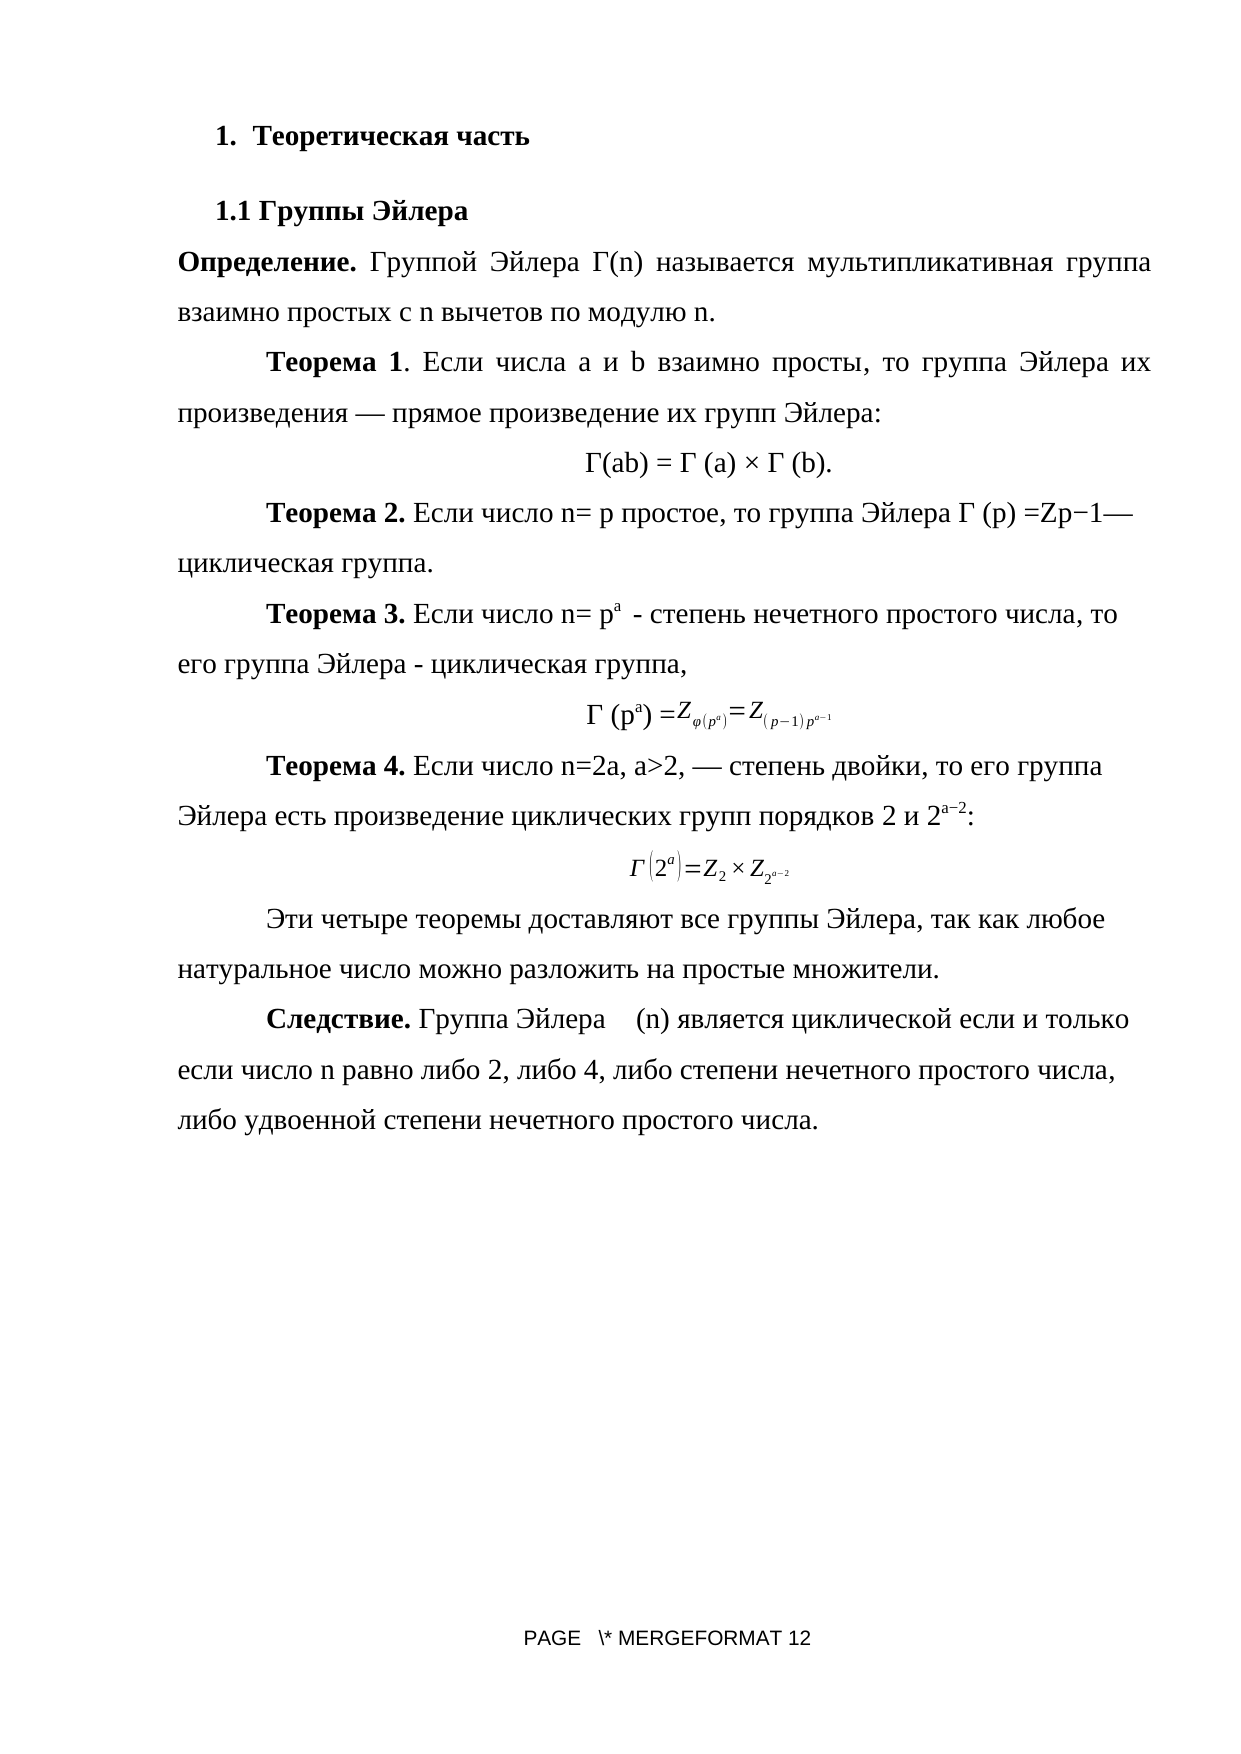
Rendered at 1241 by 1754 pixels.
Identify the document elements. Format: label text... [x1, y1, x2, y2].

text Теорема 1. Если числа a и b взаимно просты, то группа Эйлера их произведения — прямое произведение их групп Эйлера: [177, 344, 1152, 428]
text Следствие. Группа Эйлера 􀀀(n) является циклической если и только если число n равно либо 2, либо 4, либо степени нечетного простого числа, либо удвоенной степени нечетного простого числа. [177, 1002, 1152, 1136]
text Теорема 4. Если число n=2a, a>2, — степень двойки, то его группа Эйлера есть произведение циклических групп порядков 2 и 2a−2: [177, 748, 1152, 832]
text Теорема 3. Если число n= pa - степень нечетного простого числа, то его группа Эйлера - циклическая группа, [177, 596, 1152, 680]
text Г(ab) = Г (a) × Г (b). [177, 445, 1152, 478]
subtitle Теоретическая часть [215, 118, 1152, 152]
text Теорема 2. Если число n= p простое, то группа Эйлера Г (p) =Zp−1—циклическая группа. [177, 495, 1152, 579]
text Г (pa) = [177, 697, 1152, 731]
subtitle 1.1 Группы Эйлера [177, 193, 1152, 227]
text Эти четыре теоремы доставляют все группы Эйлера, так как любое натуральное число можно разложить на простые множители. [177, 901, 1152, 985]
text Определение. Группой Эйлера Γ(n) называется мультипликативная группа взаимно простых с n вычетов по модулю n. [177, 244, 1152, 328]
